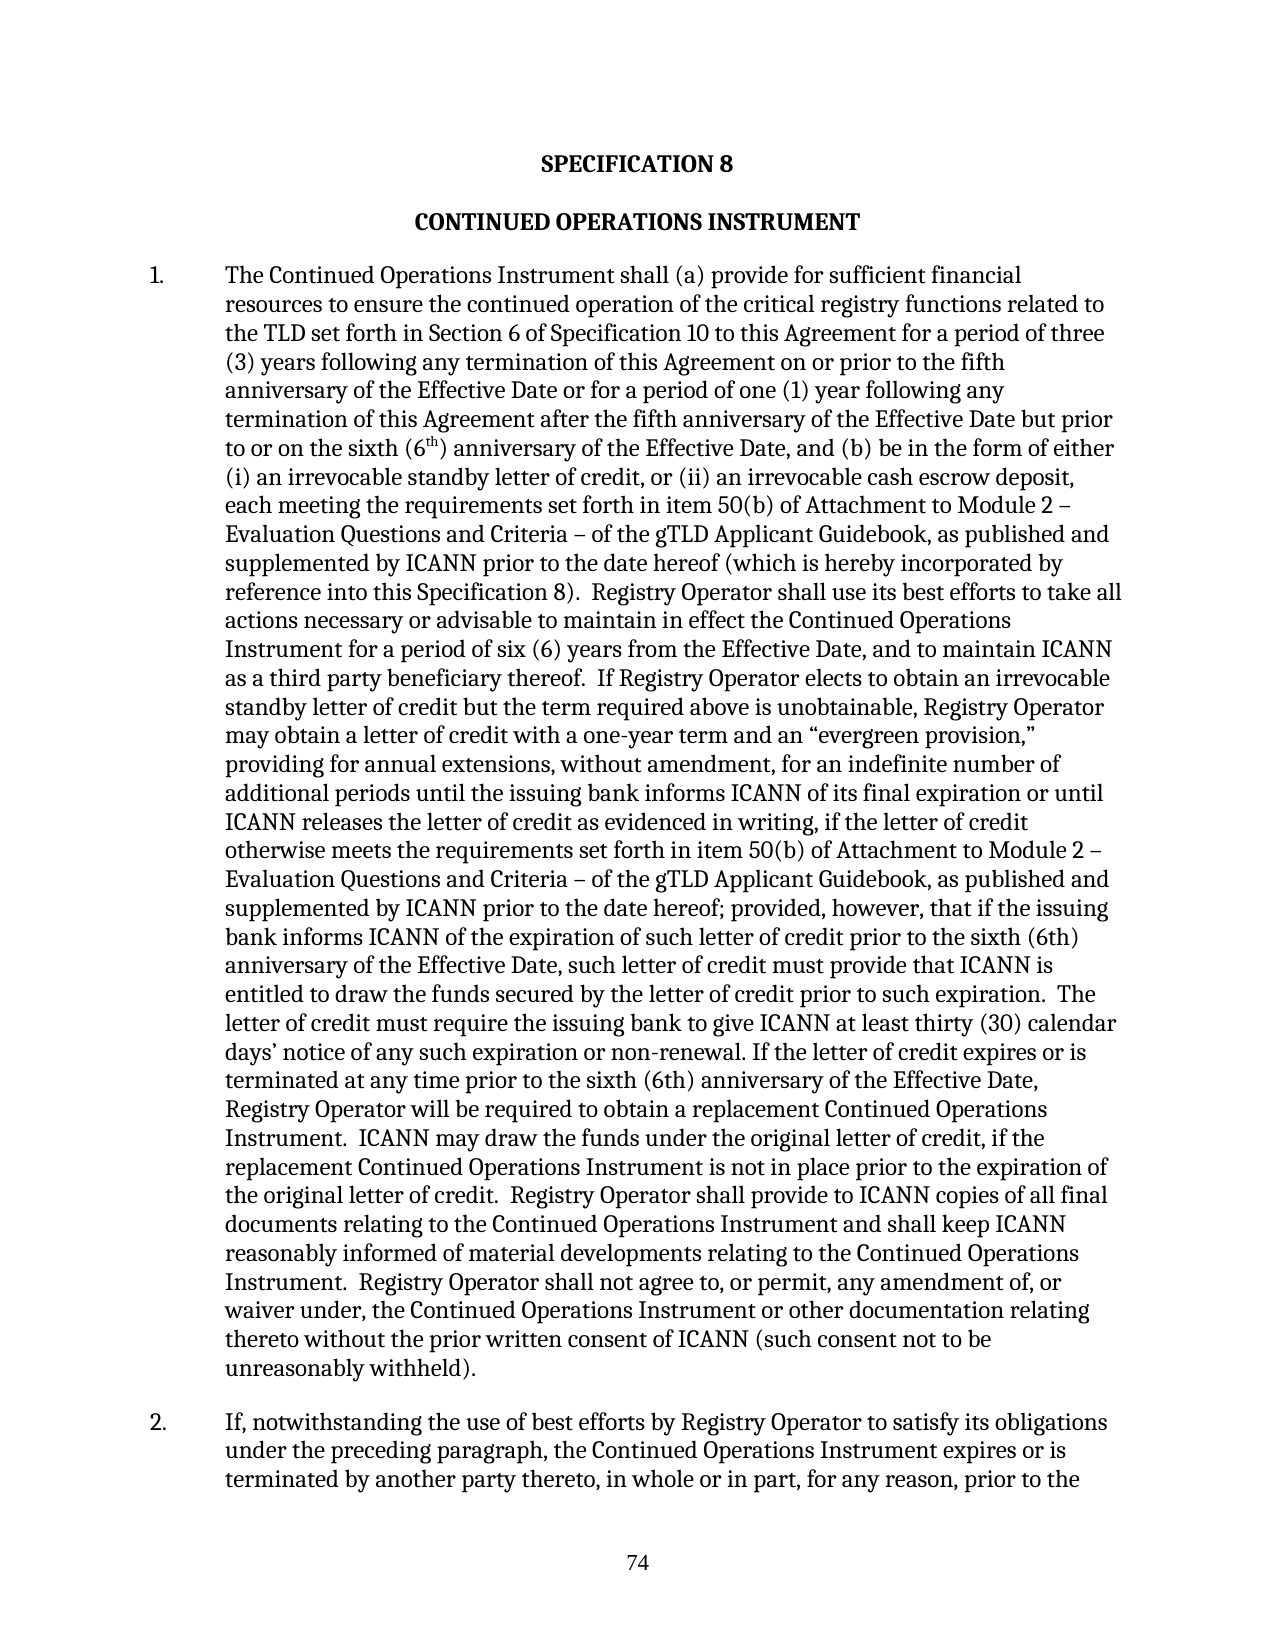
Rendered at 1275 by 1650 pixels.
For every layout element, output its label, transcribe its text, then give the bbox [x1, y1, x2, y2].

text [150, 1407, 1125, 1494]
text CONTINUED OPERATIONS INSTRUMENT [150, 150, 1125, 236]
text The Continued Operations Instrument shall (a) provide for sufficient financial resources to ensure the continued operation of the critical registry functions related to the TLD set forth in Section 6 of Specification 10 to this Agreement for a period of three (3) years following any termination of this Agreement on or prior to the fifth anniversary of the Effective Date or for a period of one (1) year following any termination of this Agreement after the fifth anniversary of the Effective Date but prior to or on the sixth (6th) anniversary of the Effective Date, and (b) be in the form of either (i) an irrevocable standby letter of credit, or (ii) an irrevocable cash escrow deposit, each meeting the requirements set forth in item 50(b) of Attachment to Module 2 – Evaluation Questions and Criteria – of the gTLD Applicant Guidebook, as published and supplemented by ICANN prior to the date hereof (which is hereby incorporated by reference into this Specification 8). Registry Operator shall use its best efforts to take all actions necessary or advisable to maintain in effect the Continued Operations Instrument for a period of six (6) years from the Effective Date, and to maintain ICANN as a third party beneficiary thereof. If Registry Operator elects to obtain an irrevocable standby letter of credit but the term required above is unobtainable, Registry Operator may obtain a letter of credit with a one-year term and an “evergreen provision,” providing for annual extensions, without amendment, for an indefinite number of additional periods until the issuing bank informs ICANN of its final expiration or until ICANN releases the letter of credit as evidenced in writing, if the letter of credit otherwise meets the requirements set forth in item 50(b) of Attachment to Module 2 – Evaluation Questions and Criteria – of the gTLD Applicant Guidebook, as published and supplemented by ICANN prior to the date hereof; provided, however, that if the issuing bank informs ICANN of the expiration of such letter of credit prior to the sixth (6th) anniversary of the Effective Date, such letter of credit must provide that ICANN is entitled to draw the funds secured by the letter of credit prior to such expiration. The letter of credit must require the issuing bank to give ICANN at least thirty (30) calendar days’ notice of any such expiration or non-renewal. If the letter of credit expires or is terminated at any time prior to the sixth (6th) anniversary of the Effective Date, Registry Operator will be required to obtain a replacement Continued Operations Instrument. ICANN may draw the funds under the original letter of credit, if the replacement Continued Operations Instrument is not in place prior to the expiration of the original letter of credit. Registry Operator shall provide to ICANN copies of all final documents relating to the Continued Operations Instrument and shall keep ICANN reasonably informed of material developments relating to the Continued Operations Instrument. Registry Operator shall not agree to, or permit, any amendment of, or waiver under, the Continued Operations Instrument or other documentation relating thereto without the prior written consent of ICANN (such consent not to be unreasonably withheld). [150, 261, 1125, 1382]
